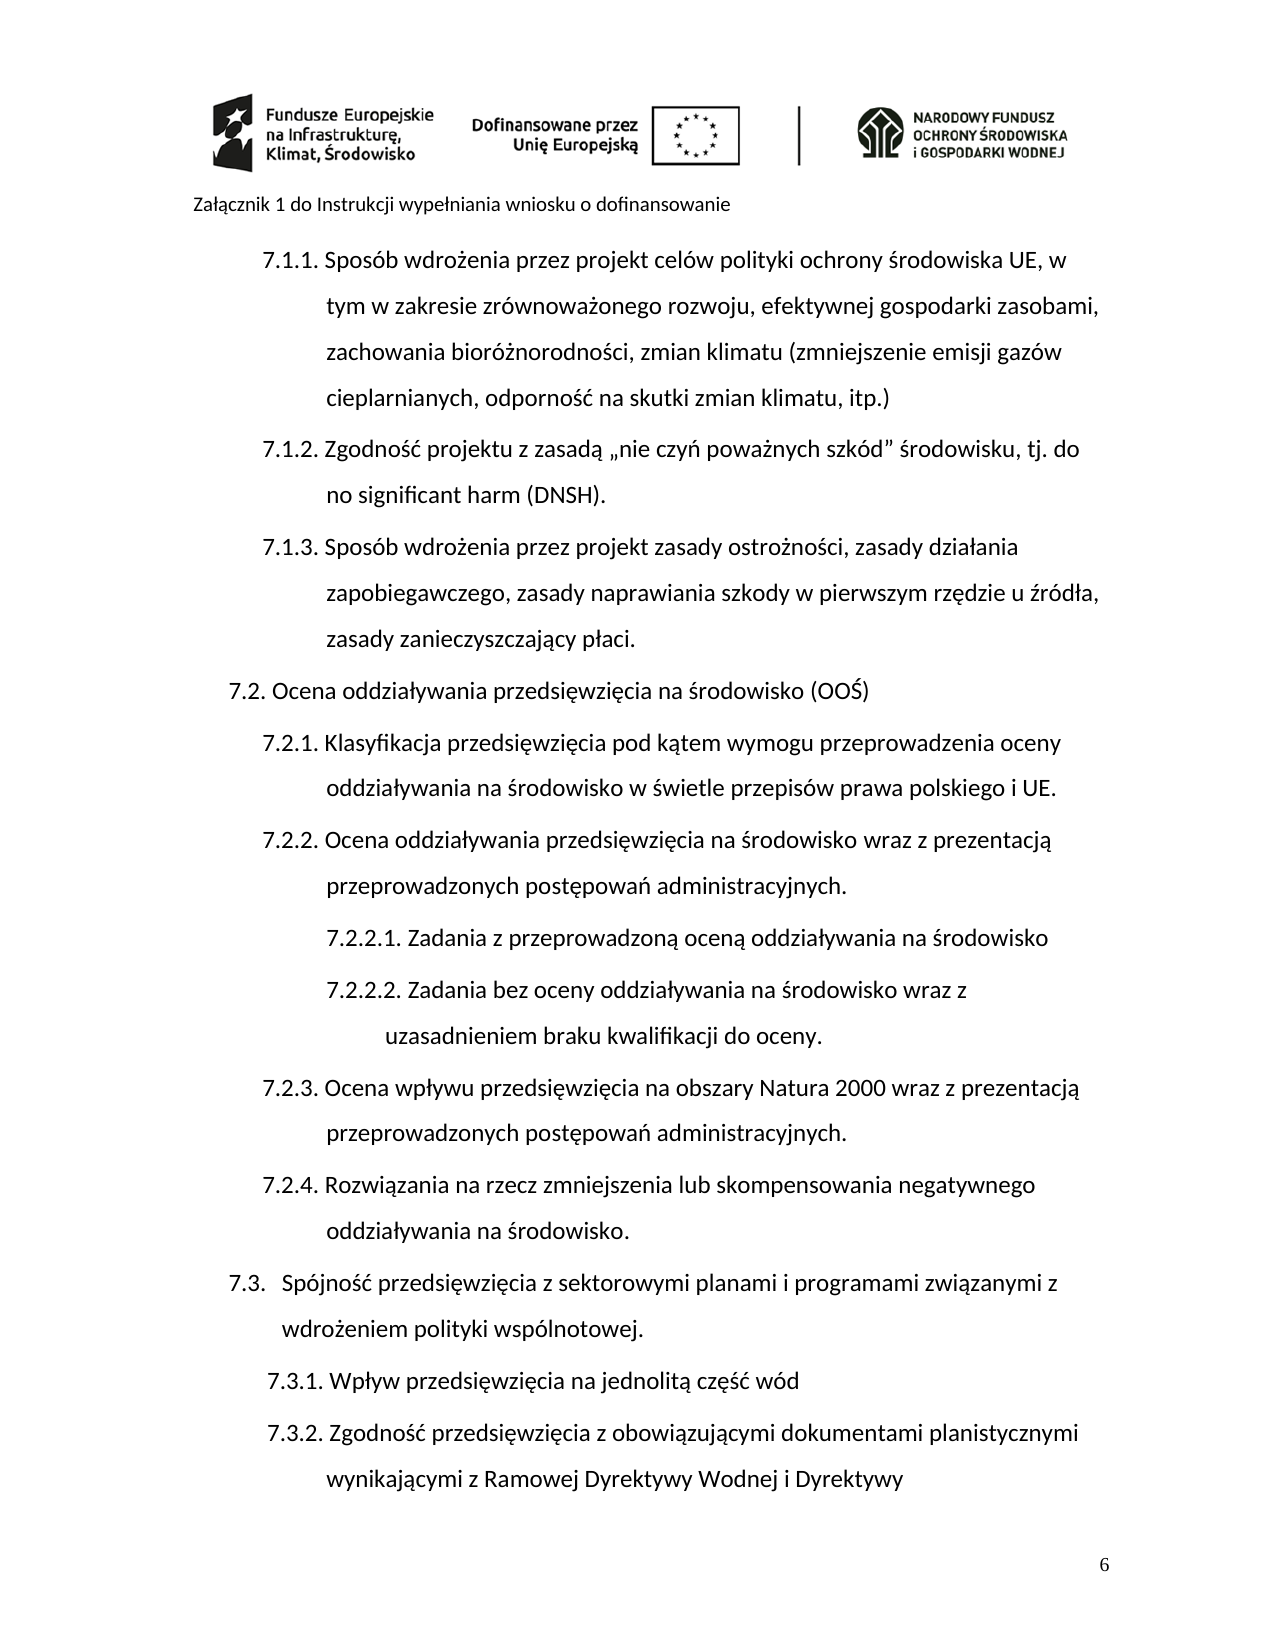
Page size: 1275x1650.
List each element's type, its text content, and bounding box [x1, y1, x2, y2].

text 7.2.2.1. Zadania z przeprowadzoną oceną oddziaływania na środowisko [326, 922, 1109, 953]
picture [193, 73, 1110, 192]
text 7.2.2. Ocena oddziaływania przedsięwzięcia na środowisko wraz z prezentacją przeprowadzonych postępowań administracyjnych. [262, 824, 1109, 901]
text 7.2.2.2. Zadania bez oceny oddziaływania na środowisko wraz z uzasadnieniem braku kwalifikacji do oceny. [326, 974, 1109, 1050]
text 7.2.4. Rozwiązania na rzecz zmniejszenia lub skompensowania negatywnego oddziaływania na środowisko. [262, 1169, 1109, 1246]
text 7.3. Spójność przedsięwzięcia z sektorowymi planami i programami związanymi z wdrożeniem polityki wspólnotowej. [228, 1267, 1109, 1343]
text 7.1.2. Zgodność projektu z zasadą „nie czyń poważnych szkód” środowisku, tj. do no significant harm (DNSH). [262, 434, 1109, 510]
text 7.2.1. Klasyfikacja przedsięwzięcia pod kątem wymogu przeprowadzenia oceny oddziaływania na środowisko w świetle przepisów prawa polskiego i UE. [262, 727, 1109, 803]
text 7.1.1. Sposób wdrożenia przez projekt celów polityki ochrony środowiska UE, w tym w zakresie zrównoważonego rozwoju, efektywnej gospodarki zasobami, zachowania bioróżnorodności, zmian klimatu (zmniejszenie emisji gazów cieplarnianych, odporność na skutki zmian klimatu, itp.) [262, 244, 1109, 412]
text 7.1.3. Sposób wdrożenia przez projekt zasady ostrożności, zasady działania zapobiegawczego, zasady naprawiania szkody w pierwszym rzędzie u źródła, zasady zanieczyszczający płaci. [262, 531, 1109, 653]
text 7.2.3. Ocena wpływu przedsięwzięcia na obszary Natura 2000 wraz z prezentacją przeprowadzonych postępowań administracyjnych. [262, 1072, 1109, 1148]
text 7.2. Ocena oddziaływania przedsięwzięcia na środowisko (OOŚ) [228, 675, 1109, 705]
text 7.3.1. Wpływ przedsięwzięcia na jednolitą część wód [267, 1365, 1109, 1396]
